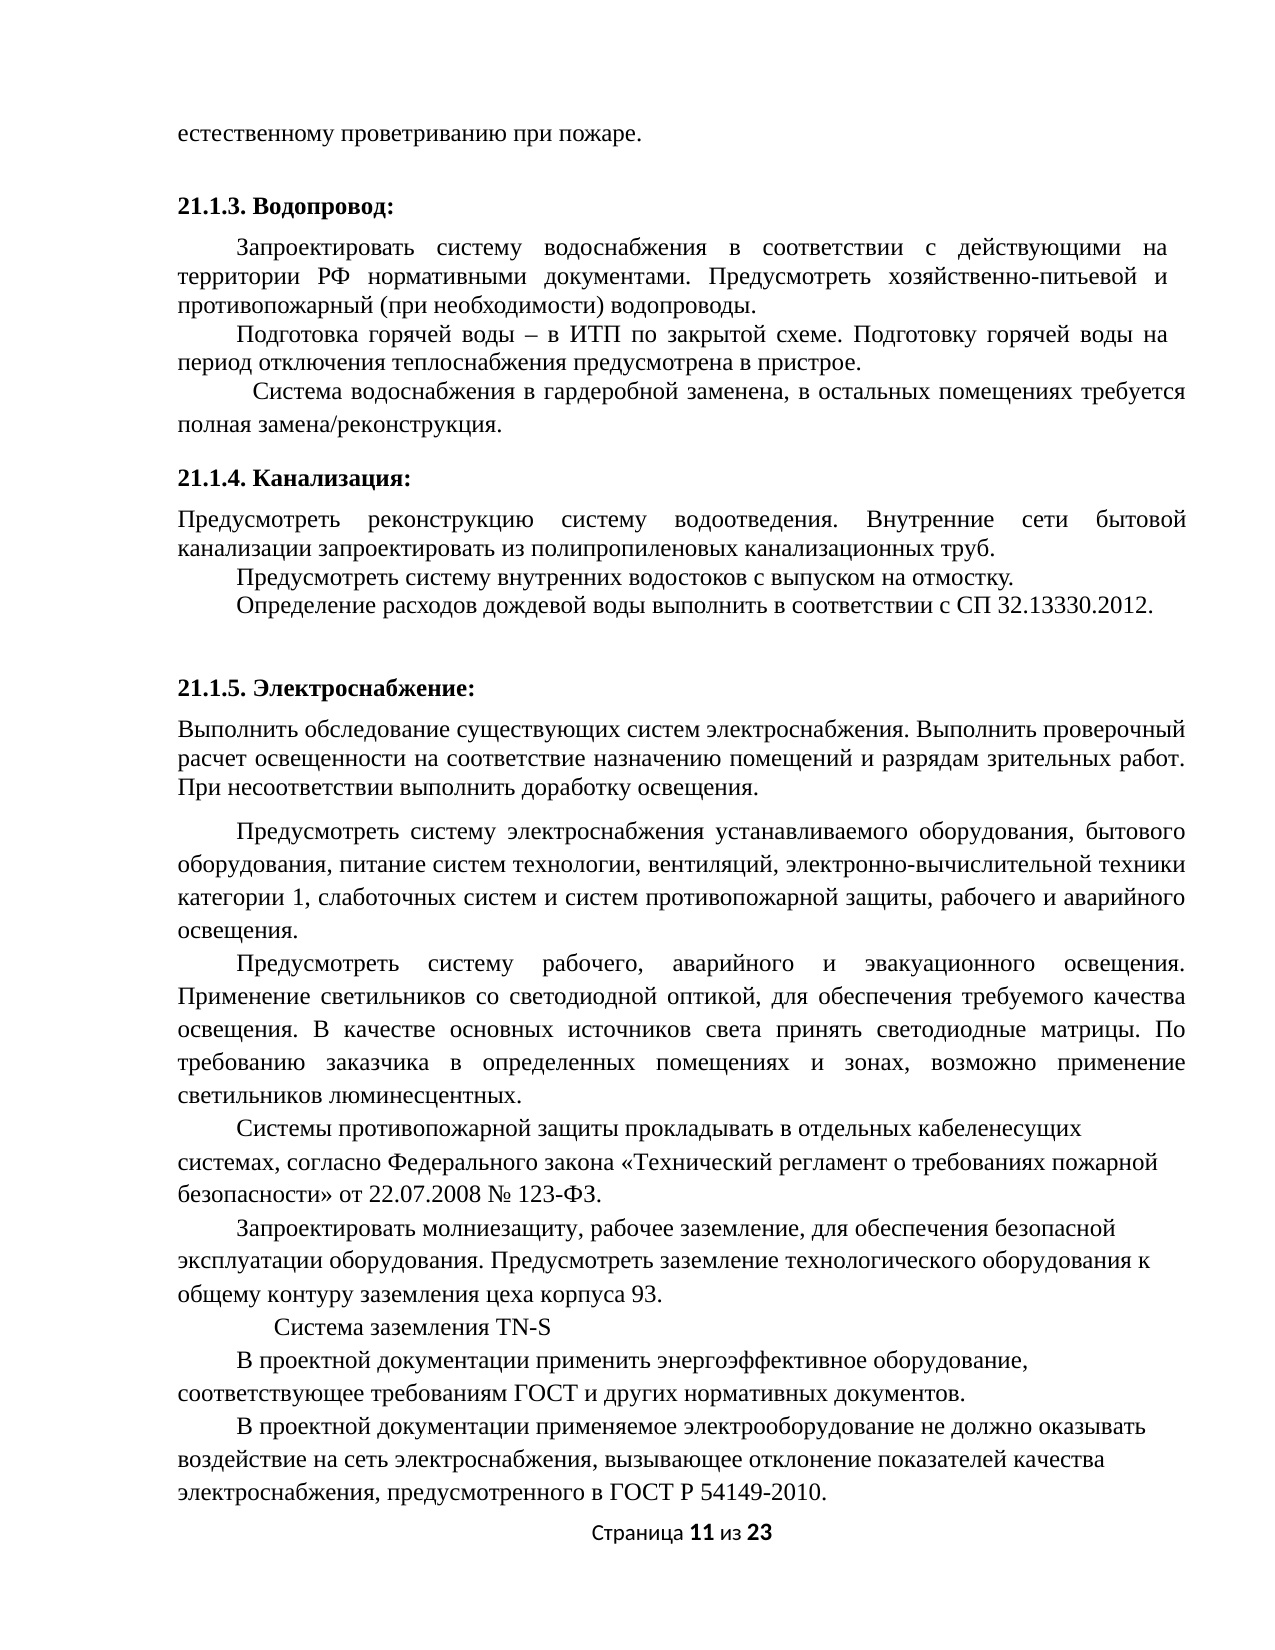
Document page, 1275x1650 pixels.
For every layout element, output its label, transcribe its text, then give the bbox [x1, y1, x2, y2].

text Запроектировать систему водоснабжения в соответствии с действующими на территории РФ нормативными документами. Предусмотреть хозяйственно-питьевой и противопожарный (при необходимости) водопроводы. [177, 232, 1169, 319]
text Предусмотреть систему электроснабжения устанавливаемого оборудования, бытового оборудования, питание систем технологии, вентиляций, электронно-вычислительной техники категории 1, слаботочных систем и систем противопожарной защиты, рабочего и аварийного освещения. [177, 816, 1186, 944]
text 21.1.4. Канализация: [177, 463, 1186, 492]
text Запроектировать молниезащиту, рабочее заземление, для обеспечения безопасной эксплуатации оборудования. Предусмотреть заземление технологического оборудования к общему контуру заземления цеха корпуса 93. [177, 1213, 1186, 1307]
text 21.1.3. Водопровод: [177, 191, 1186, 220]
title Предусмотреть реконструкцию систему водоотведения. Внутренние сети бытовой канализации запроектировать из полипропиленовых канализационных труб. [177, 504, 1186, 562]
text Выполнить обследование существующих систем электроснабжения. Выполнить проверочный расчет освещенности на соответствие назначению помещений и разрядам зрительных работ. При несоответствии выполнить доработку освещения. [177, 714, 1186, 801]
text Предусмотреть систему внутренних водостоков с выпуском на отмостку. [177, 562, 1169, 591]
text В проектной документации применяемое электрооборудование не должно оказывать воздействие на сеть электроснабжения, вызывающее отклонение показателей качества электроснабжения, предусмотренного в ГОСТ Р 54149-2010. [177, 1411, 1186, 1506]
text Определение расходов дождевой воды выполнить в соответствии с СП 32.13330.2012. [177, 591, 1169, 619]
text 21.1.5. Электроснабжение: [177, 673, 1186, 702]
text Система заземления TN-S [177, 1312, 1186, 1340]
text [177, 118, 1169, 147]
text В проектной документации применить энергоэффективное оборудование, соответствующее требованиям ГОСТ и других нормативных документов. [177, 1345, 1186, 1406]
text Система водоснабжения в гардеробной заменена, в остальных помещениях требуется полная замена/реконструкция. [177, 376, 1186, 438]
text Подготовка горячей воды – в ИТП по закрытой схеме. Подготовку горячей воды на период отключения теплоснабжения предусмотрена в пристрое. [177, 319, 1169, 376]
text Предусмотреть систему рабочего, аварийного и эвакуационного освещения. Применение светильников со светодиодной оптикой, для обеспечения требуемого качества освещения. В качестве основных источников света принять светодиодные матрицы. По требованию заказчика в определенных помещениях и зонах, возможно применение светильников люминесцентных. [177, 948, 1186, 1109]
text Системы противопожарной защиты прокладывать в отдельных кабеленесущих системах, согласно Федерального закона «Технический регламент о требованиях пожарной безопасности» от 22.07.2008 № 123-ФЗ. [177, 1113, 1186, 1208]
